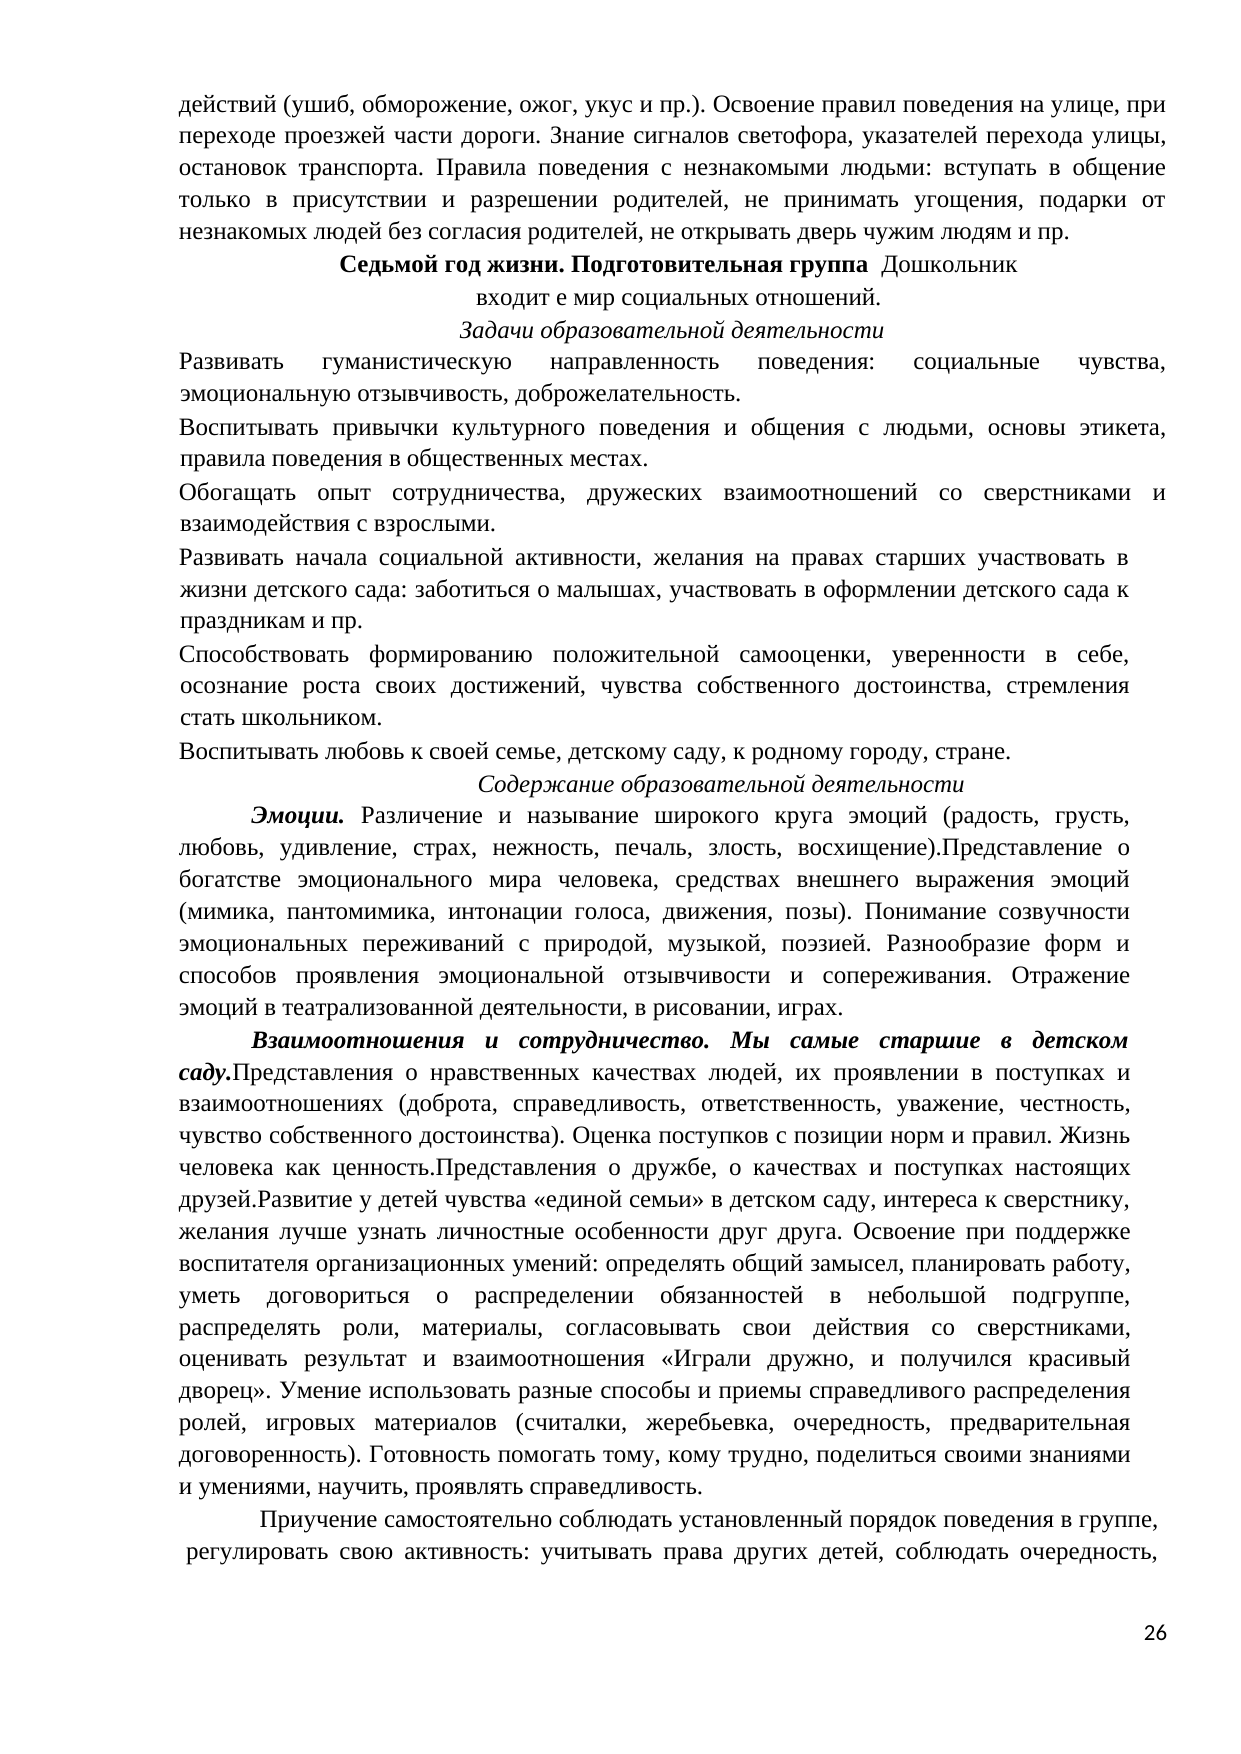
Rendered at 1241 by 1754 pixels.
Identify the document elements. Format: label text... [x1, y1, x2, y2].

text Эмоции. Различение и называние широкого круга эмоций (радость, грусть, любовь, удивление, страх, нежность, печаль, злость, восхищение).Представление о богатстве эмоционального мира человека, средствах внешнего выражения эмоций (мимика, пантомимика, интонации голоса, движения, позы). Понимание созвучности эмоциональных переживаний с природой, музыкой, поэзией. Разнообразие форм и способов проявления эмоциональной отзывчивости и сопереживания. Отражение эмоций в театрализованной деятельности, в рисовании, играх. [179, 800, 1131, 1020]
text Развивать начала социальной активности, желания на правах старших участвовать в жизни детского сада: заботиться о малышах, участвовать в оформлении детского сада к праздникам и пр. [179, 542, 1130, 634]
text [179, 89, 1167, 245]
text Воспитывать любовь к своей семье, детскому саду, к родному городу, стране. [179, 736, 1167, 764]
text Взаимоотношения и сотрудничество. Мы самые старшие в детском саду.Представления о нравственных качествах людей, их проявлении в поступках и взаимоотношениях (доброта, справедливость, ответственность, уважение, честность, чувство собственного достоинства). Оценка поступков с позиции норм и правил. Жизнь человека как ценность.Представления о дружбе, о качествах и поступках настоящих друзей.Развитие у детей чувства «единой семьи» в детском саду, интереса к сверстнику, желания лучше узнать личностные особенности друг друга. Освоение при поддержке воспитателя организационных умений: определять общий замысел, планировать работу, уметь договориться о распределении обязанностей в небольшой подгруппе, распределять роли, материалы, согласовывать свои действия со сверстниками, оценивать результат и взаимоотношения «Играли дружно, и получился красивый дворец». Умение использовать разные способы и приемы справедливого распределения ролей, игровых материалов (считалки, жеребьевка, очередность, предварительная договоренность). Готовность помогать тому, кому трудно, поделиться своими знаниями и умениями, научить, проявлять справедливость. [179, 1025, 1132, 1500]
text Обогащать опыт сотрудничества, дружеских взаимоотношений со сверстниками и взаимодействия с взрослыми. [179, 477, 1167, 537]
text Воспитывать привычки культурного поведения и общения с людьми, основы этикета, правила поведения в общественных местах. [179, 412, 1167, 472]
text Седьмой год жизни. Подготовительная группа Дошкольник входит е мир социальных отношений. [339, 249, 1017, 310]
text Содержание образовательной деятельности [269, 769, 1173, 798]
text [186, 1504, 1159, 1565]
text Способствовать формированию положительной самооценки, уверенности в себе, осознание роста своих достижений, чувства собственного достоинства, стремления стать школьником. [179, 639, 1130, 731]
text Развивать гуманистическую направленность поведения: социальные чувства, эмоциональную отзывчивость, доброжелательность. [179, 346, 1167, 407]
text Задачи образовательной деятельности [269, 315, 1075, 344]
